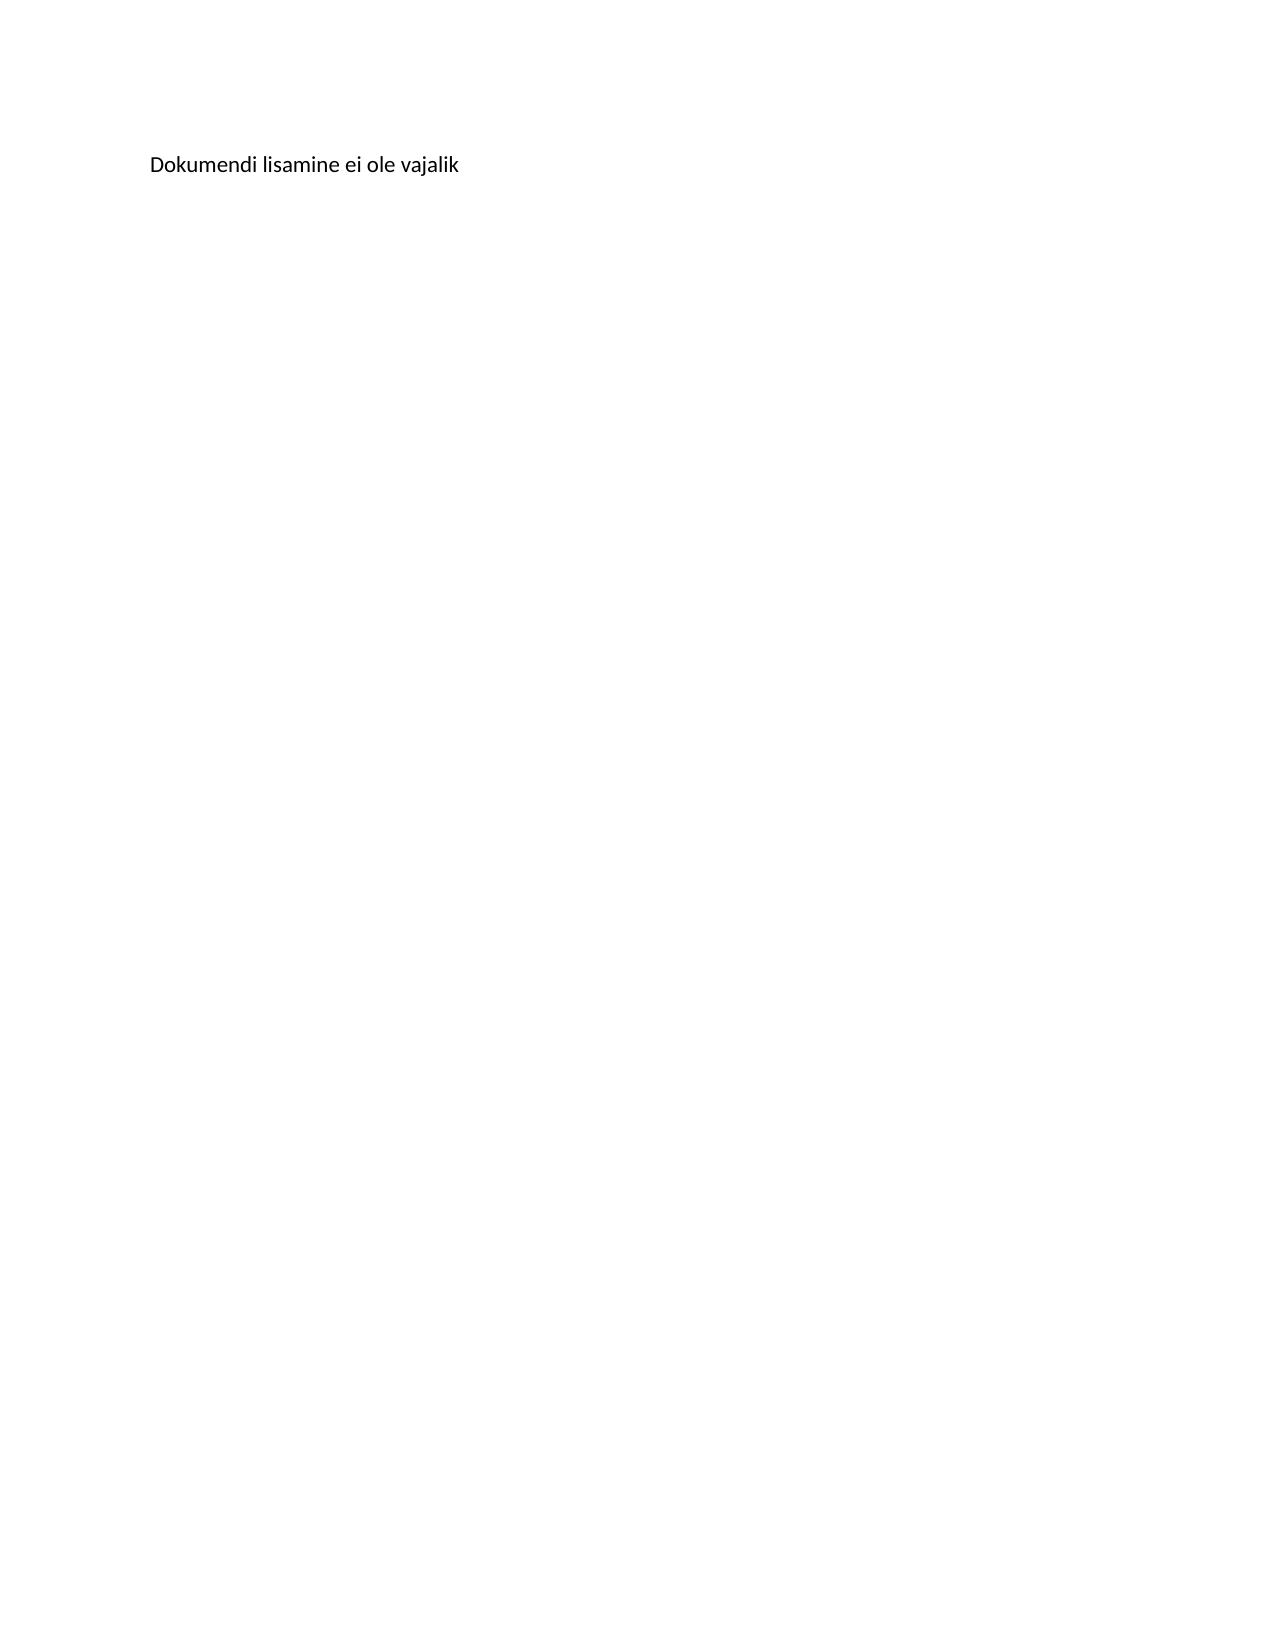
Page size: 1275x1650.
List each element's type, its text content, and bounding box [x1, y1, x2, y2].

text Dokumendi lisamine ei ole vajalik [150, 150, 1125, 178]
